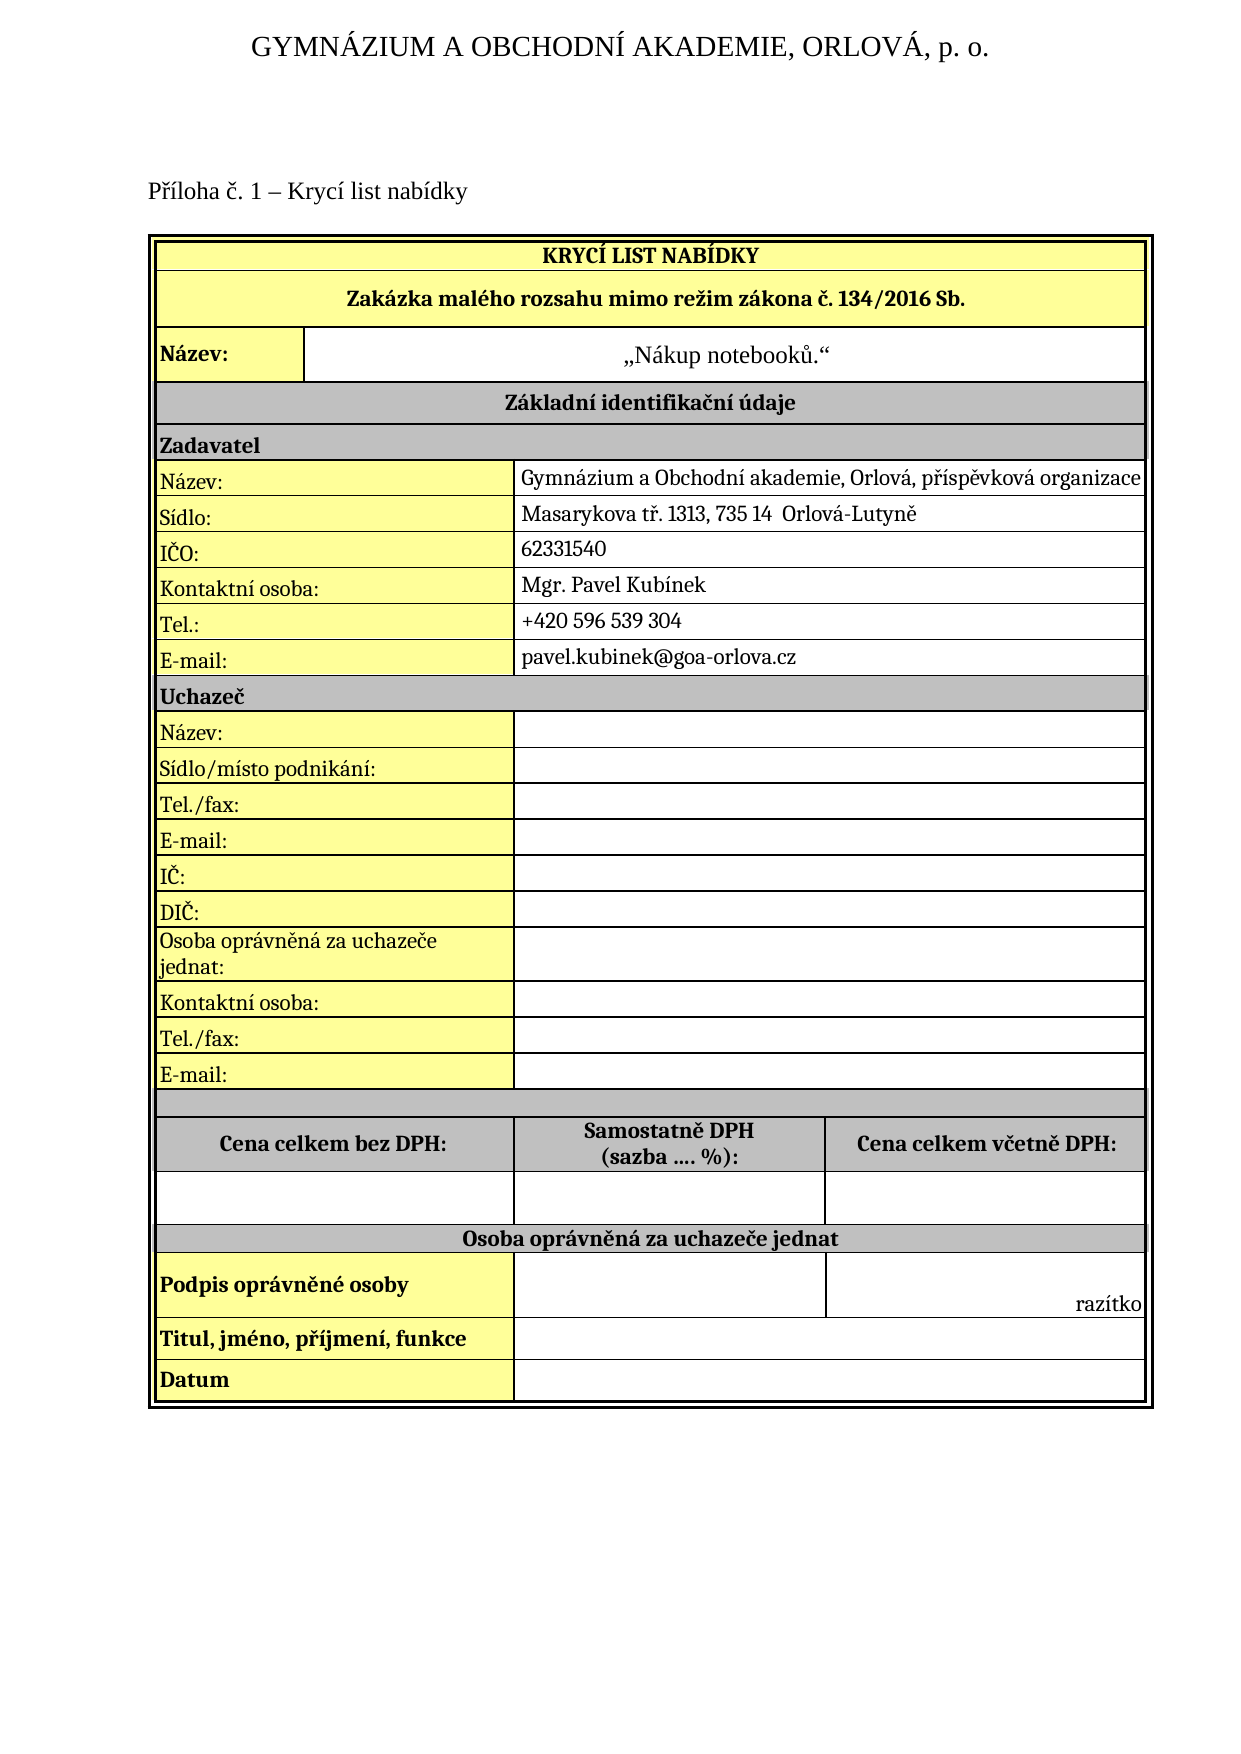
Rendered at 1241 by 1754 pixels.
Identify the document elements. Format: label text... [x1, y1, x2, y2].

table_cell DIČ: [157, 892, 513, 926]
table_cell [515, 784, 1144, 818]
table_cell [157, 1172, 513, 1224]
table_cell Titul, jméno, příjmení, funkce [157, 1318, 513, 1359]
table_cell Cena celkem včetně DPH: [826, 1118, 1144, 1171]
table_cell [515, 1018, 1144, 1052]
table_cell [515, 928, 1144, 980]
table_cell Osoba oprávněná za uchazeče jednat [157, 1225, 1144, 1252]
table_cell [515, 820, 1144, 854]
table_cell Masarykova tř. 1313, 735 14 Orlová-Lutyně [515, 496, 1144, 531]
table_cell [515, 712, 1144, 746]
table_cell Název: [157, 328, 303, 381]
table_cell E-mail: [157, 1054, 513, 1088]
table_cell Uchazeč [157, 676, 1144, 710]
table_cell Cena celkem bez DPH: [157, 1118, 513, 1171]
text Příloha č. 1 – Krycí list nabídky [148, 176, 1093, 205]
table_cell [515, 748, 1144, 782]
table_cell [826, 1172, 1144, 1224]
table_cell Sídlo: [157, 496, 513, 531]
table_cell E-mail: [157, 640, 513, 674]
table_cell Samostatně DPH (sazba …. %): [515, 1118, 824, 1171]
table_cell [515, 1054, 1144, 1088]
table_cell Název: [157, 461, 513, 495]
table_cell Zadavatel [157, 425, 1144, 459]
table_cell [515, 856, 1144, 890]
table_cell Základní identifikační údaje [157, 383, 1144, 423]
table_cell Kontaktní osoba: [157, 568, 513, 603]
table_cell IČO: [157, 532, 513, 567]
table_cell razítko [827, 1253, 1144, 1317]
table_cell Tel./fax: [157, 1018, 513, 1052]
table_cell pavel.kubinek@goa-orlova.cz [515, 640, 1144, 674]
table_cell 62331540 [515, 532, 1144, 567]
table_cell [515, 1360, 1144, 1400]
table_cell Osoba oprávněná za uchazeče jednat: [157, 928, 513, 980]
table_cell Zakázka malého rozsahu mimo režim zákona č. 134/2016 Sb. [157, 271, 1144, 326]
table_cell Gymnázium a Obchodní akademie, Orlová, příspěvková organizace [515, 461, 1144, 495]
table_cell [515, 892, 1144, 926]
table_cell Mgr. Pavel Kubínek [515, 568, 1144, 603]
table_cell E-mail: [157, 820, 513, 854]
table_cell [515, 1318, 1144, 1359]
table_cell „Nákup notebooků.“ [305, 328, 1144, 381]
table_cell Podpis oprávněné osoby [157, 1253, 513, 1317]
table_cell IČ: [157, 856, 513, 890]
table_cell [157, 1090, 1144, 1116]
table_cell [515, 1172, 824, 1224]
table_cell Sídlo/místo podnikání: [157, 748, 513, 782]
table_cell Tel.: [157, 604, 513, 638]
table_cell [515, 1253, 825, 1317]
table_cell Název: [157, 712, 513, 746]
table_header KRYCÍ LIST NABÍDKY [152, 237, 1149, 269]
table_cell [515, 982, 1144, 1016]
table_cell +420 596 539 304 [515, 604, 1144, 638]
table_cell Kontaktní osoba: [157, 982, 513, 1016]
table_cell Datum [157, 1360, 513, 1400]
table_cell Tel./fax: [157, 784, 513, 818]
